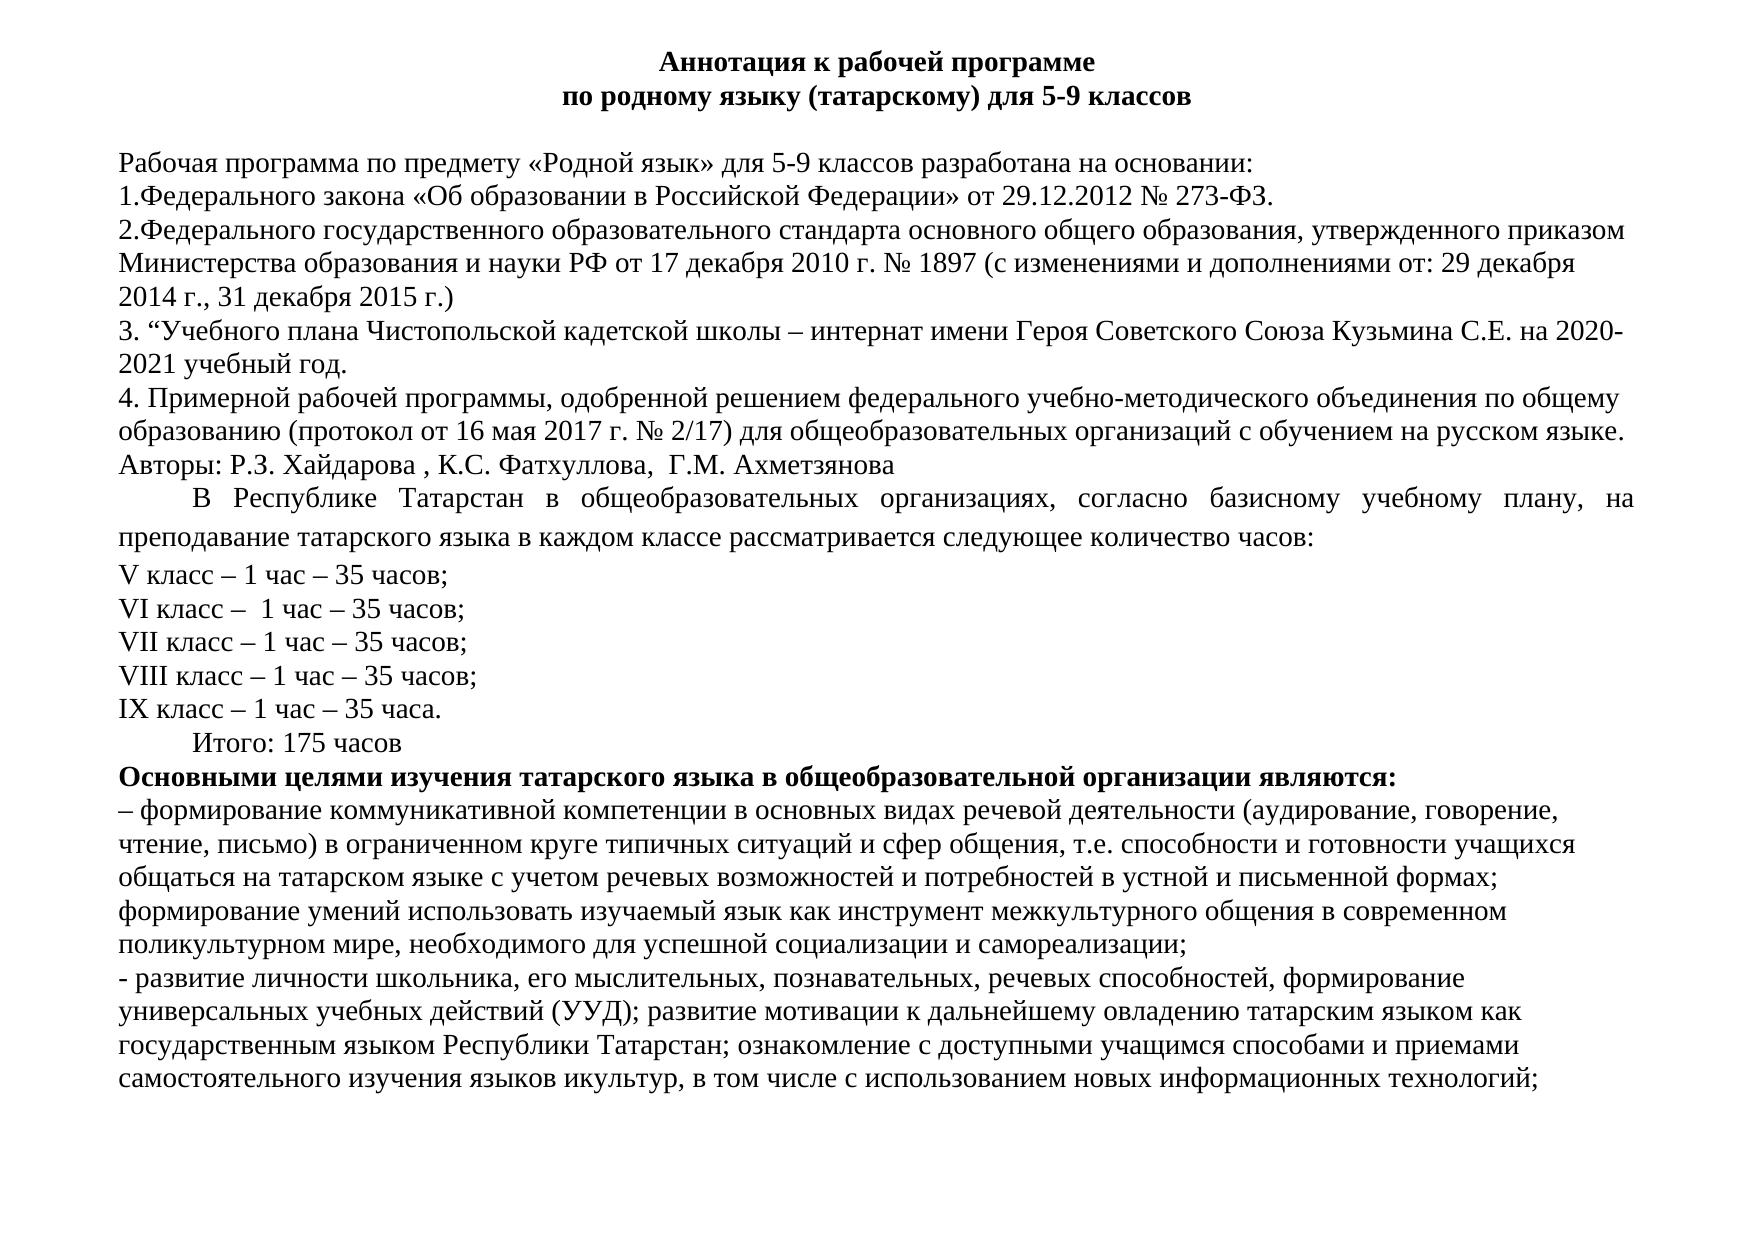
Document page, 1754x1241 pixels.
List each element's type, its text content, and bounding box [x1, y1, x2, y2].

list В Республике Татарстан в общеобразовательных организациях, согласно базисному учебному плану, на преподавание татарского языка в каждом классе рассматривается следующее количество часов: [118, 480, 1636, 552]
text Рабочая программа по предмету «Родной язык» для 5-9 классов разработана на основании: [118, 145, 1636, 178]
text VII класс – 1 час – 35 часов; [118, 624, 1636, 658]
text 4. Примерной рабочей программы, одобренной решением федерального учебно-методического объединения по общему образованию (протокол от 16 мая 2017 г. № 2/17) для общеобразовательных организаций с обучением на русском языке. Авторы: Р.З. Хайдарова , К.С. Фатхуллова, Г.М. Ахметзянова [118, 380, 1636, 480]
text Итого: 175 часов [118, 725, 1636, 759]
text V класс – 1 час – 35 часов; [118, 557, 1636, 591]
text 1.Федерального закона «Об образовании в Российской Федерации» от 29.12.2012 № 273-ФЗ. [118, 178, 1636, 212]
text Министерства образования и науки РФ от 17 декабря 2010 г. № 1897 (с изменениями и дополнениями от: 29 декабря 2014 г., 31 декабря 2015 г.) [118, 246, 1636, 313]
text Основными целями изучения татарского языка в общеобразовательной организации являются: [118, 759, 1636, 792]
text VIII класс – 1 час – 35 часов; [118, 658, 1636, 692]
text IХ класс – 1 час – 35 часа. [118, 692, 1636, 725]
text 2.Федерального государственного образовательного стандарта основного общего образования, утвержденного приказом [118, 212, 1636, 246]
text VI класс – 1 час – 35 часов; [118, 591, 1636, 624]
text - развитие личности школьника, его мыслительных, познавательных, речевых способностей, формирование универсальных учебных действий (УУД); развитие мотивации к дальнейшему овладению татарским языком как государственным языком Республики Татарстан; ознакомление с доступными учащимся способами и приемами самостоятельного изучения языков икультур, в том числе с использованием новых информационных технологий; [118, 960, 1636, 1094]
text – формирование коммуникативной компетенции в основных видах речевой деятельности (аудирование, говорение, чтение, письмо) в ограниченном круге типичных ситуаций и сфер общения, т.е. способности и готовности учащихся общаться на татарском языке с учетом речевых возможностей и потребностей в устной и письменной формах; формирование умений использовать изучаемый язык как инструмент межкультурного общения в современном поликультурном мире, необходимого для успешной социализации и самореализации; [118, 792, 1636, 960]
text 3. “Учебного плана Чистопольской кадетской школы – интернат имени Героя Советского Союза Кузьмина С.Е. на 2020-2021 учебный год. [118, 313, 1636, 380]
text по родному языку (татарскому) для 5-9 классов [118, 78, 1636, 111]
text Аннотация к рабочей программе [118, 44, 1636, 78]
